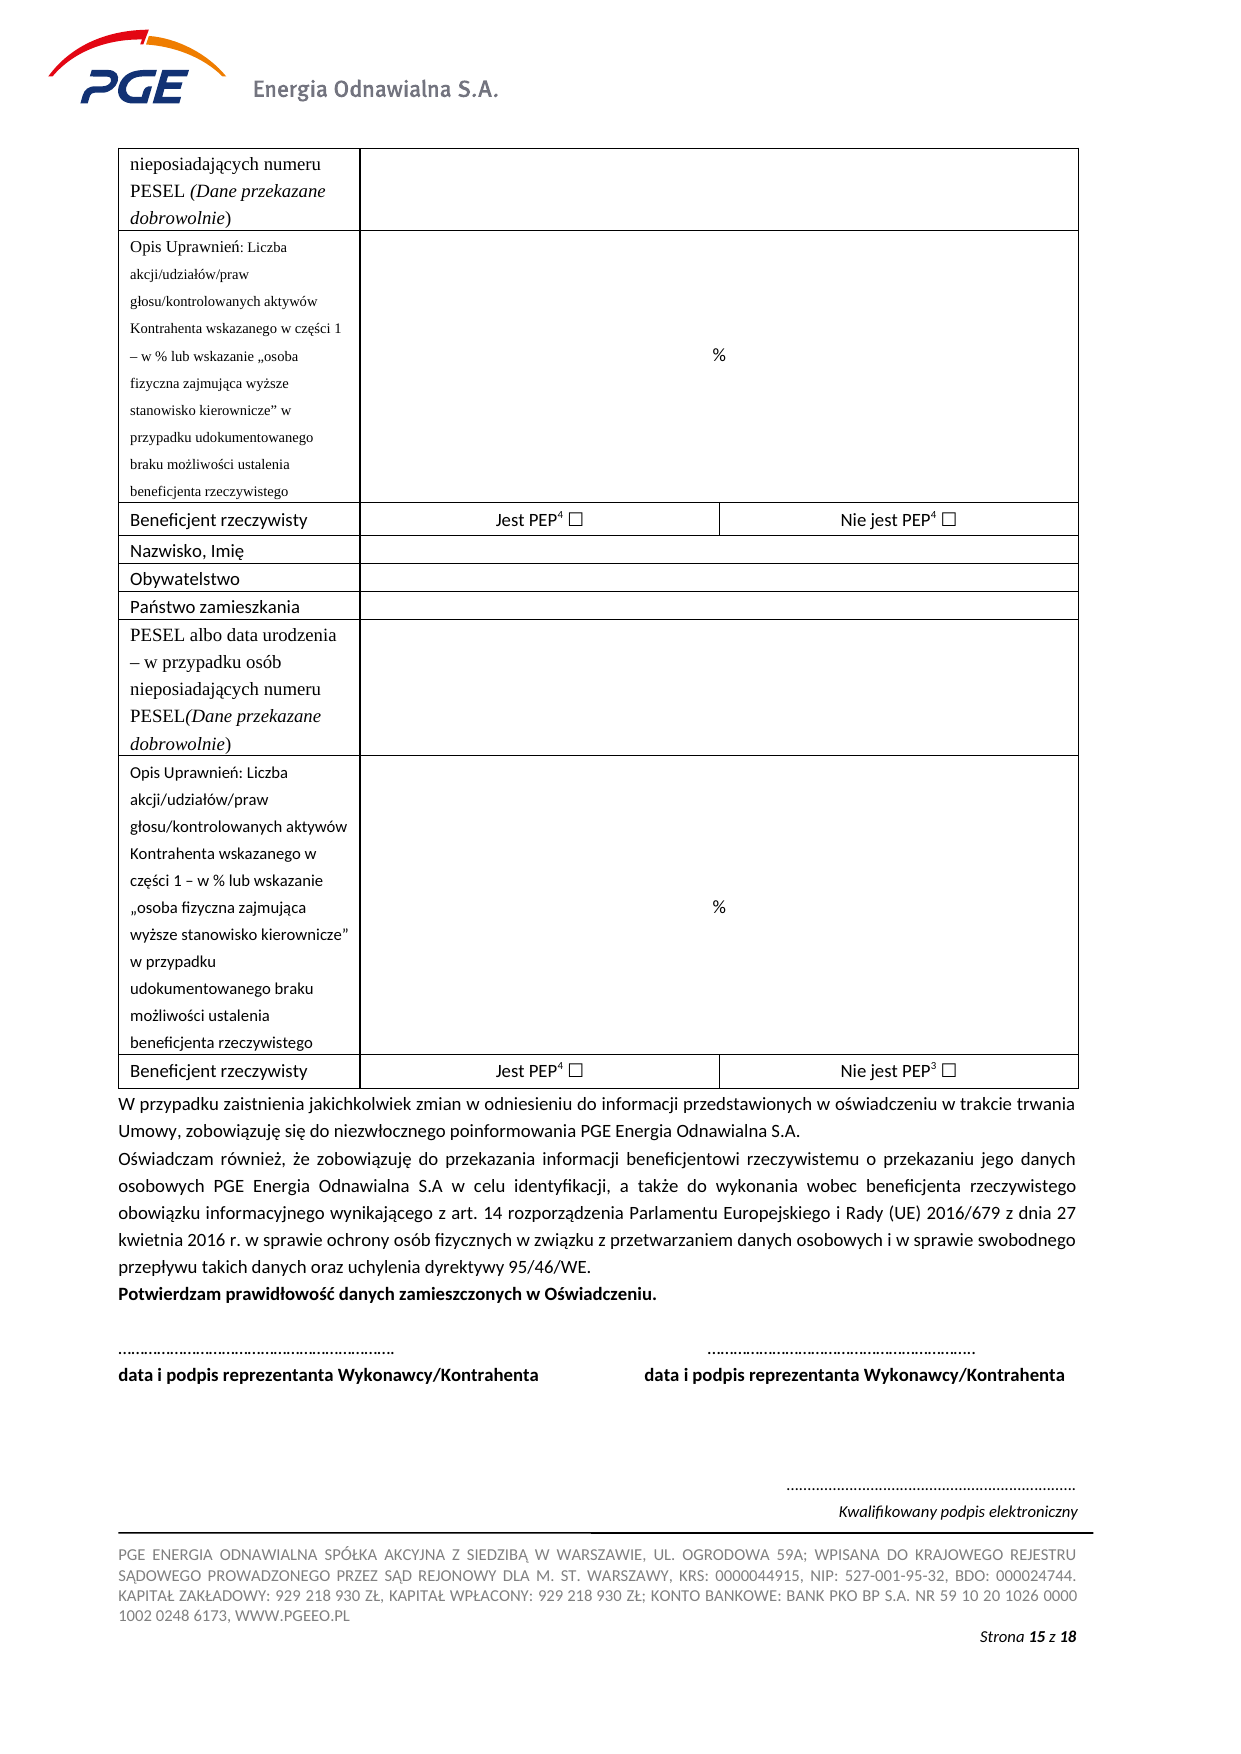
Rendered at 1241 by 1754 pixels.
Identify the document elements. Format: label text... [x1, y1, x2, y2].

table_cell PESEL albo data urodzenia – w przypadku osób nieposiadających numeru PESEL(Dane przekazane dobrowolnie) [119, 620, 359, 755]
table_cell Beneficjent rzeczywisty [119, 503, 359, 534]
table_cell Nie jest PEP3 ☐ [720, 1055, 1078, 1088]
table_cell [361, 149, 1078, 230]
table_cell Nazwisko, Imię [119, 536, 359, 563]
table_cell Nie jest PEP4 ☐ [720, 503, 1078, 534]
table_cell Opis Uprawnień: Liczba akcji/udziałów/praw głosu/kontrolowanych aktywów Kontrahenta wskazanego w części 1 – w % lub wskazanie „osoba fizyczna zajmująca wyższe stanowisko kierownicze” w przypadku udokumentowanego braku możliwości ustalenia beneficjenta rzeczywistego [119, 756, 359, 1054]
table_cell [361, 536, 1078, 563]
text Kwalifikowany podpis elektroniczny [118, 1495, 1078, 1522]
table_cell Państwo zamieszkania [119, 592, 359, 619]
table_cell Beneficjent rzeczywisty [119, 1055, 359, 1088]
table_cell % [361, 231, 1078, 502]
table_cell Obywatelstwo [119, 564, 359, 591]
table_cell Jest PEP4 ☐ [361, 503, 719, 534]
table_cell [361, 620, 1078, 755]
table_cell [119, 149, 359, 230]
text ..................................................................... [118, 1468, 1078, 1495]
table_cell [361, 564, 1078, 591]
text Potwierdzam prawidłowość danych zamieszczonych w Oświadczeniu. [118, 1279, 1078, 1306]
text data i podpis reprezentanta Wykonawcy/Kontrahenta data i podpis reprezentanta Wykonawcy/Kontrahenta [118, 1360, 1078, 1387]
table_cell % [361, 756, 1078, 1054]
table_cell Jest PEP4 ☐ [361, 1055, 719, 1088]
table_cell [361, 592, 1078, 619]
text Oświadczam również, że zobowiązuję do przekazania informacji beneficjentowi rzeczywistemu o przekazaniu jego danych osobowych PGE Energia Odnawialna S.A w celu identyfikacji, a także do wykonania wobec beneficjenta rzeczywistego obowiązku informacyjnego wynikającego z art. 14 rozporządzenia Parlamentu Europejskiego i Rady (UE) 2016/679 z dnia 27 kwietnia 2016 r. w sprawie ochrony osób fizycznych w związku z przetwarzaniem danych osobowych i w sprawie swobodnego przepływu takich danych oraz uchylenia dyrektywy 95/46/WE. [118, 1143, 1078, 1279]
text W przypadku zaistnienia jakichkolwiek zmian w odniesieniu do informacji przedstawionych w oświadczeniu w trakcie trwania Umowy, zobowiązuję się do niezwłocznego poinformowania PGE Energia Odnawialna S.A. [118, 1089, 1078, 1143]
table_cell Opis Uprawnień: Liczba akcji/udziałów/praw głosu/kontrolowanych aktywów Kontrahenta wskazanego w części 1 – w % lub wskazanie „osoba fizyczna zajmująca wyższe stanowisko kierownicze” w przypadku udokumentowanego braku możliwości ustalenia beneficjenta rzeczywistego [119, 231, 359, 502]
text ………………………………………………………. …………………………………………………….. [118, 1333, 1078, 1360]
